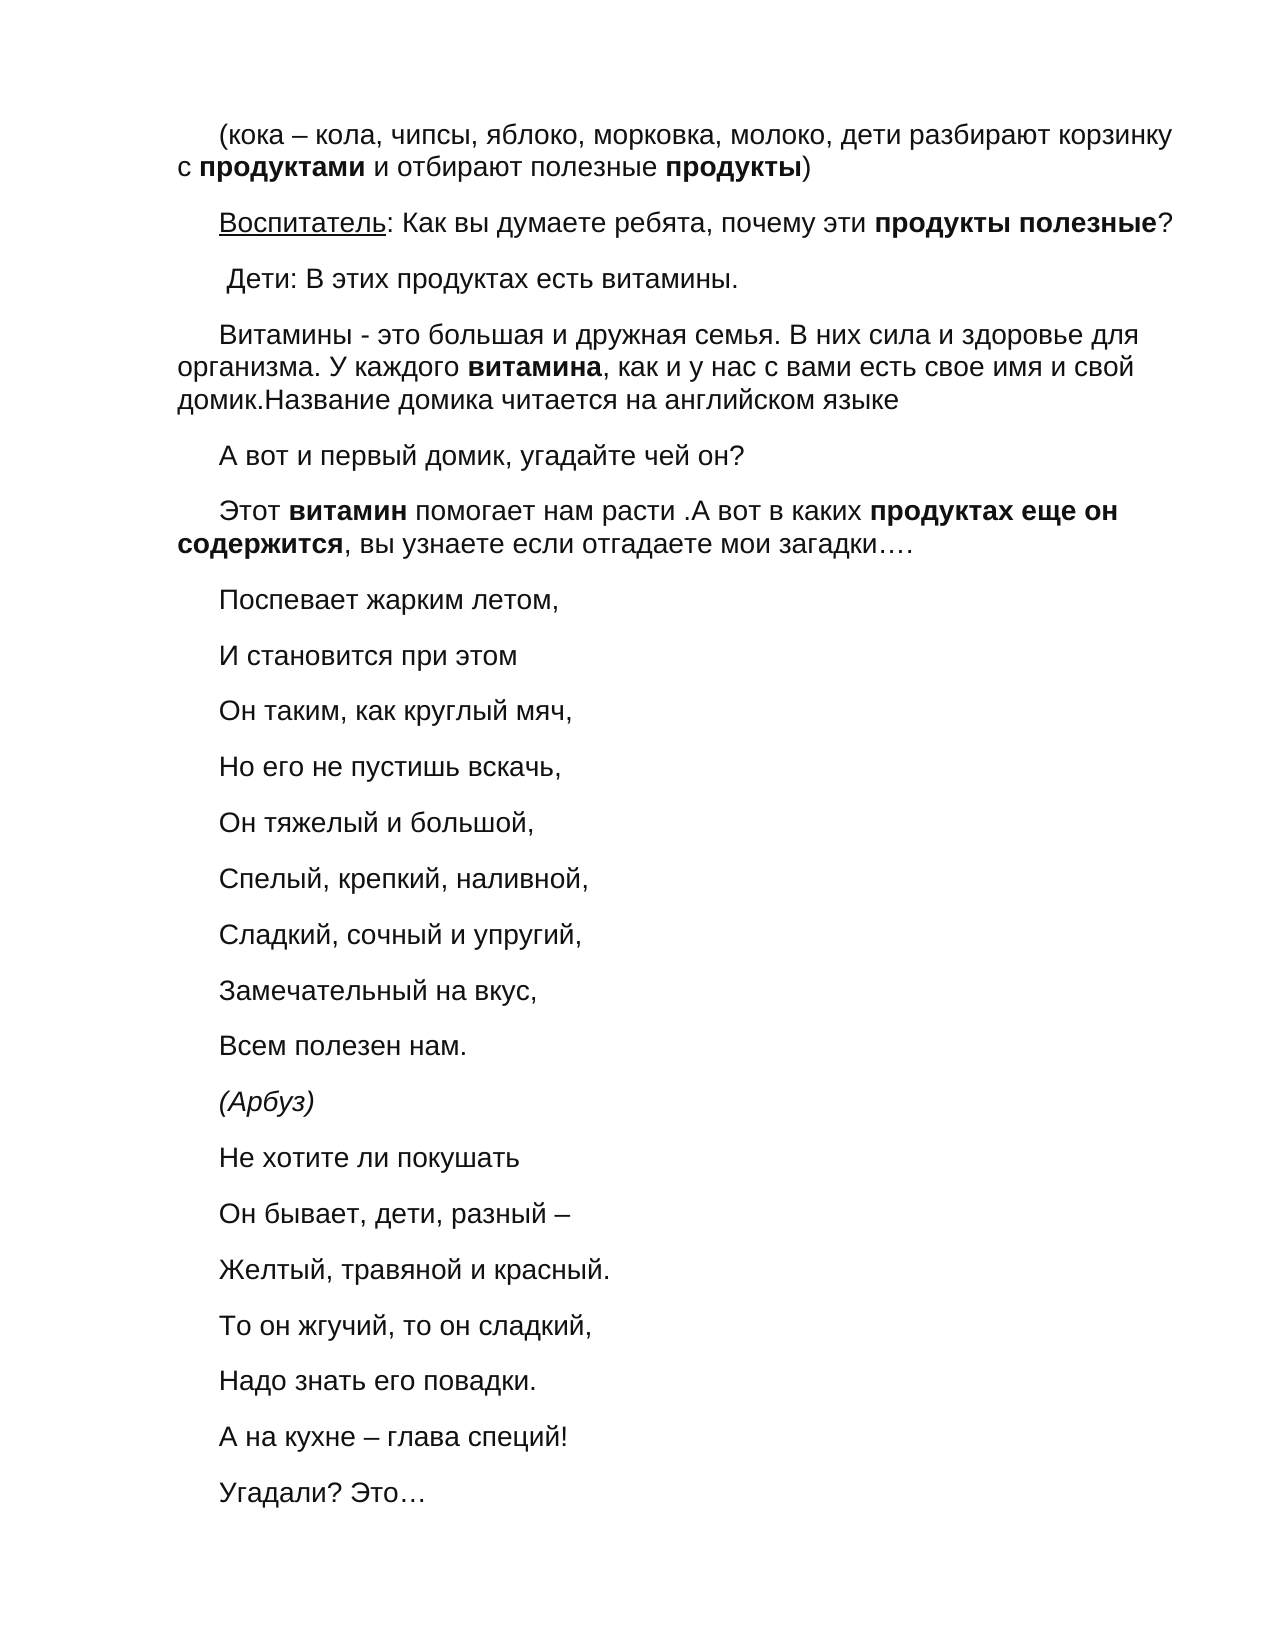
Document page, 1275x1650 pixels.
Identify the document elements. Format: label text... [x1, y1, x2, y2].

text Этот витамин помогает нам расти .А вот в каких продуктах еще он содержится, вы узнаете если отгадаете мои загадки…. [177, 494, 1186, 559]
text Он таким, как круглый мяч, [177, 694, 1186, 727]
text А вот и первый домик, угадайте чей он? [177, 438, 1186, 471]
text Замечательный на вкус, [177, 973, 1186, 1006]
text Желтый, травяной и красный. [177, 1253, 1186, 1285]
text Сладкий, сочный и упругий, [177, 918, 1186, 950]
text Угадали? Это… [177, 1476, 1186, 1508]
text (кока – кола, чипсы, яблоко, морковка, молоко, дети разбирают корзинку с продуктами и отбирают полезные продукты) [177, 118, 1186, 183]
text Воспитатель: Как вы думаете ребята, почему эти продукты полезные? [177, 206, 1186, 239]
text Спелый, крепкий, наливной, [177, 862, 1186, 894]
text Он тяжелый и большой, [177, 806, 1186, 838]
text Но его не пустишь вскачь, [177, 750, 1186, 782]
text И становится при этом [177, 638, 1186, 671]
text Дети: В этих продуктах есть витамины. [177, 262, 1186, 294]
text Витамины - это большая и дружная семья. В них сила и здоровье для организма. У каждого витамина, как и у нас с вами есть свое имя и свой домик.Название домика читается на английском языке [177, 318, 1186, 415]
text Всем полезен нам. [177, 1029, 1186, 1062]
text Он бывает, дети, разный – [177, 1197, 1186, 1229]
text А на кухне – глава специй! [177, 1420, 1186, 1452]
text То он жгучий, то он сладкий, [177, 1308, 1186, 1341]
text Не хотите ли покушать [177, 1141, 1186, 1173]
text Надо знать его повадки. [177, 1364, 1186, 1397]
text (Арбуз) [177, 1085, 1186, 1117]
text Поспевает жарким летом, [177, 583, 1186, 615]
